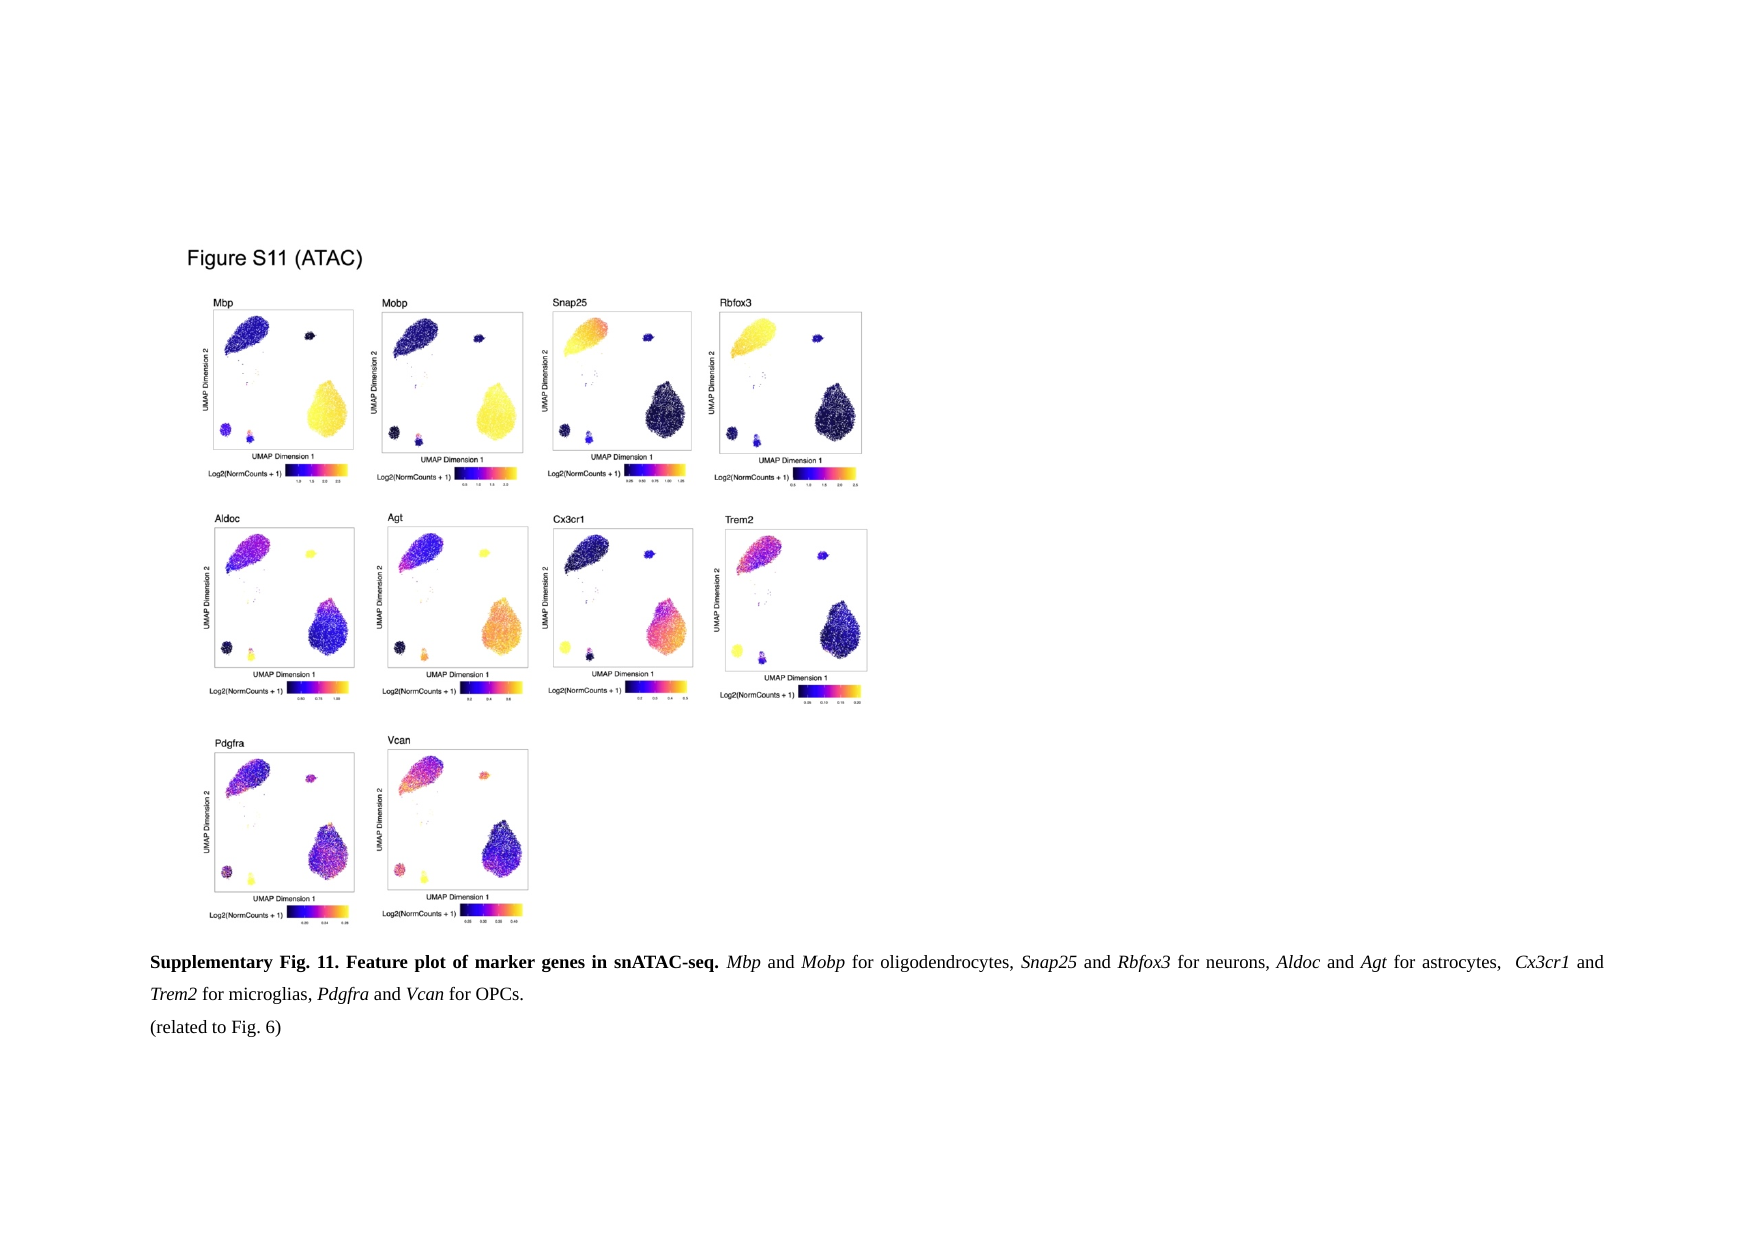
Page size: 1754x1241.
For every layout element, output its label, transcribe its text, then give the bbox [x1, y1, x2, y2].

text (related to Fig. 6) [150, 1010, 1604, 1043]
text Supplementary Fig. 11. Feature plot of marker genes in snATAC-seq. Mbp and Mobp for oligodendrocytes, Snap25 and Rbfox3 for neurons, Aldoc and Agt for astrocytes, Cx3cr1 and Trem2 for microglias, Pdgfra and Vcan for OPCs. [150, 945, 1604, 1010]
picture [171, 234, 878, 934]
